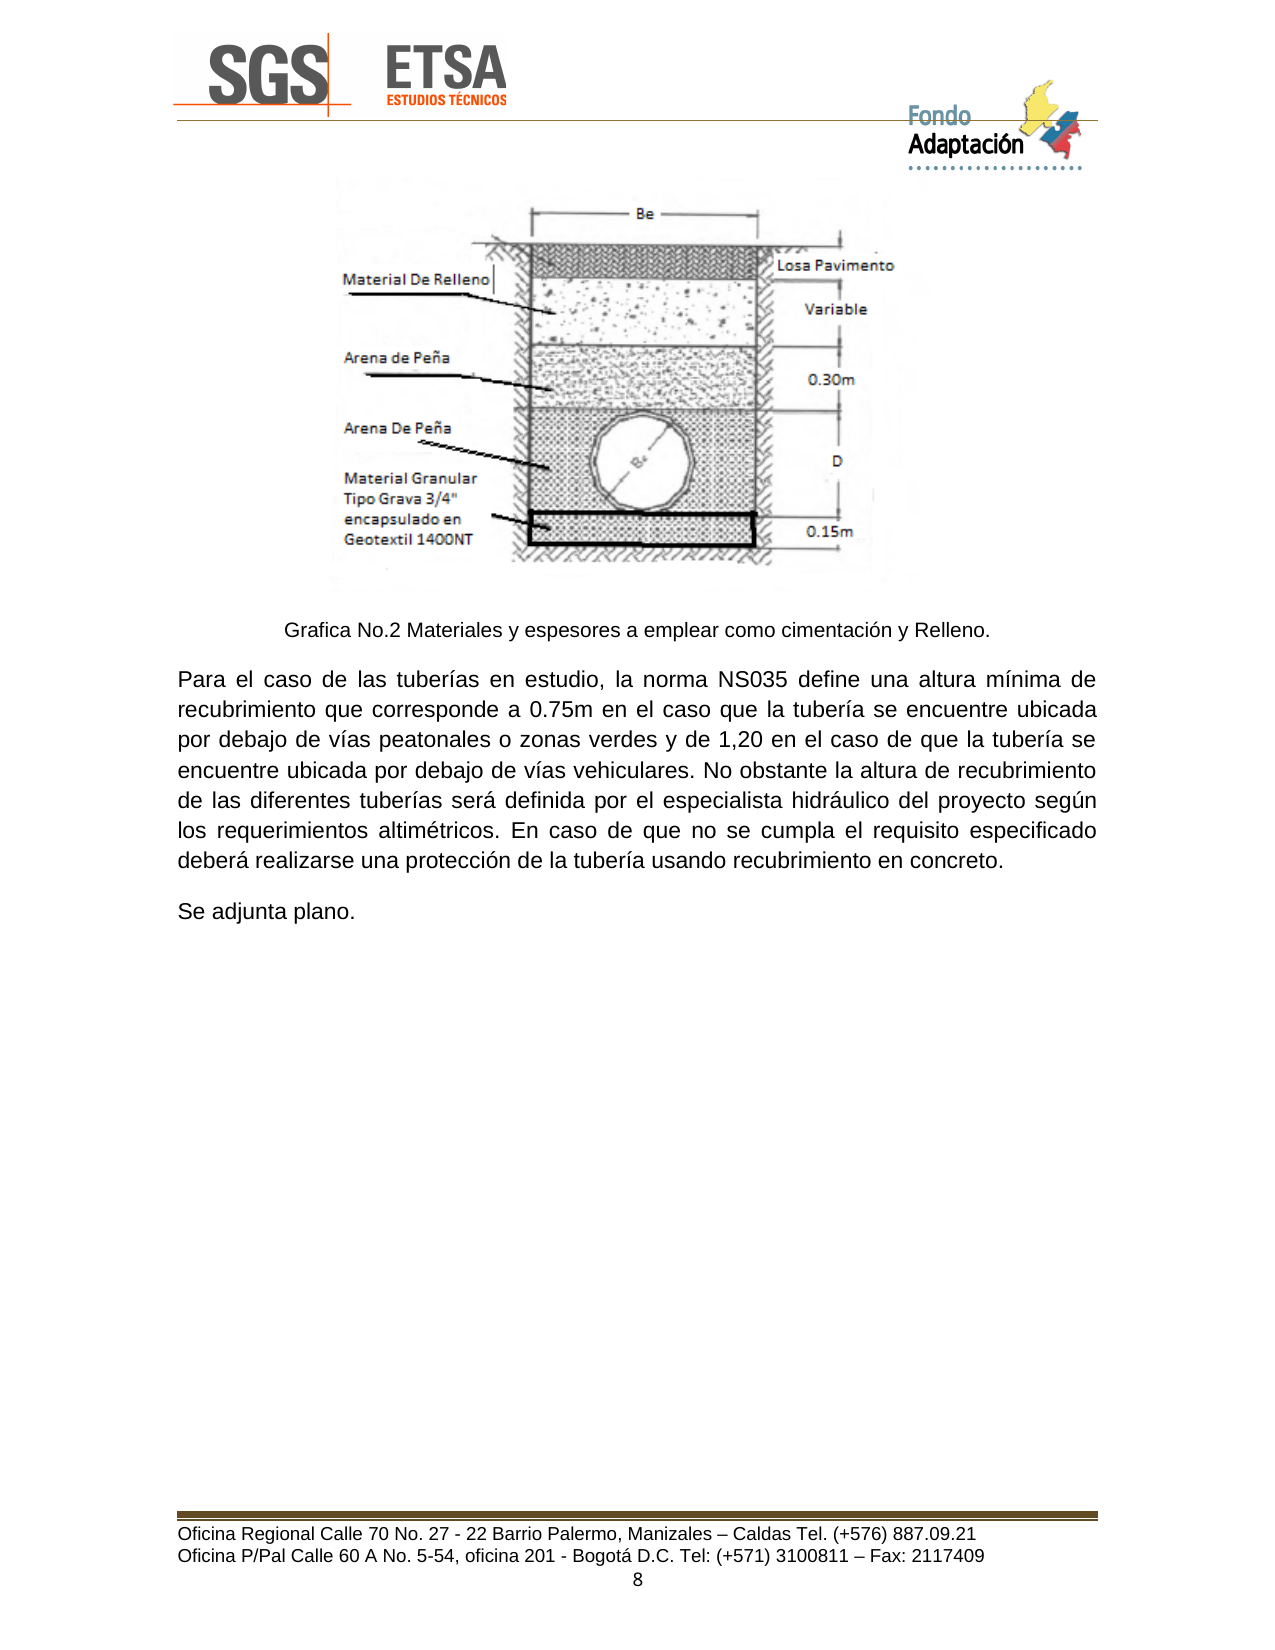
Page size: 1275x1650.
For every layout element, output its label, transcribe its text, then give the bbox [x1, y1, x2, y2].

picture [327, 177, 948, 592]
text Para el caso de las tuberías en estudio, la norma NS035 define una altura mínima de recubrimiento que corresponde a 0.75m en el caso que la tubería se encuentre ubicada por debajo de vías peatonales o zonas verdes y de 1,20 en el caso de que la tubería se encuentre ubicada por debajo de vías vehiculares. No obstante la altura de recubrimiento de las diferentes tuberías será definida por el especialista hidráulico del proyecto según los requerimientos altimétricos. En caso de que no se cumpla el requisito especificado deberá realizarse una protección de la tubería usando recubrimiento en concreto. [177, 666, 1098, 873]
text Se adjunta plano. [177, 898, 1098, 924]
picture [173, 33, 507, 117]
text Grafica No.2 Materiales y espesores a emplear como cimentación y Relleno. [177, 618, 1098, 642]
picture [904, 73, 1099, 175]
